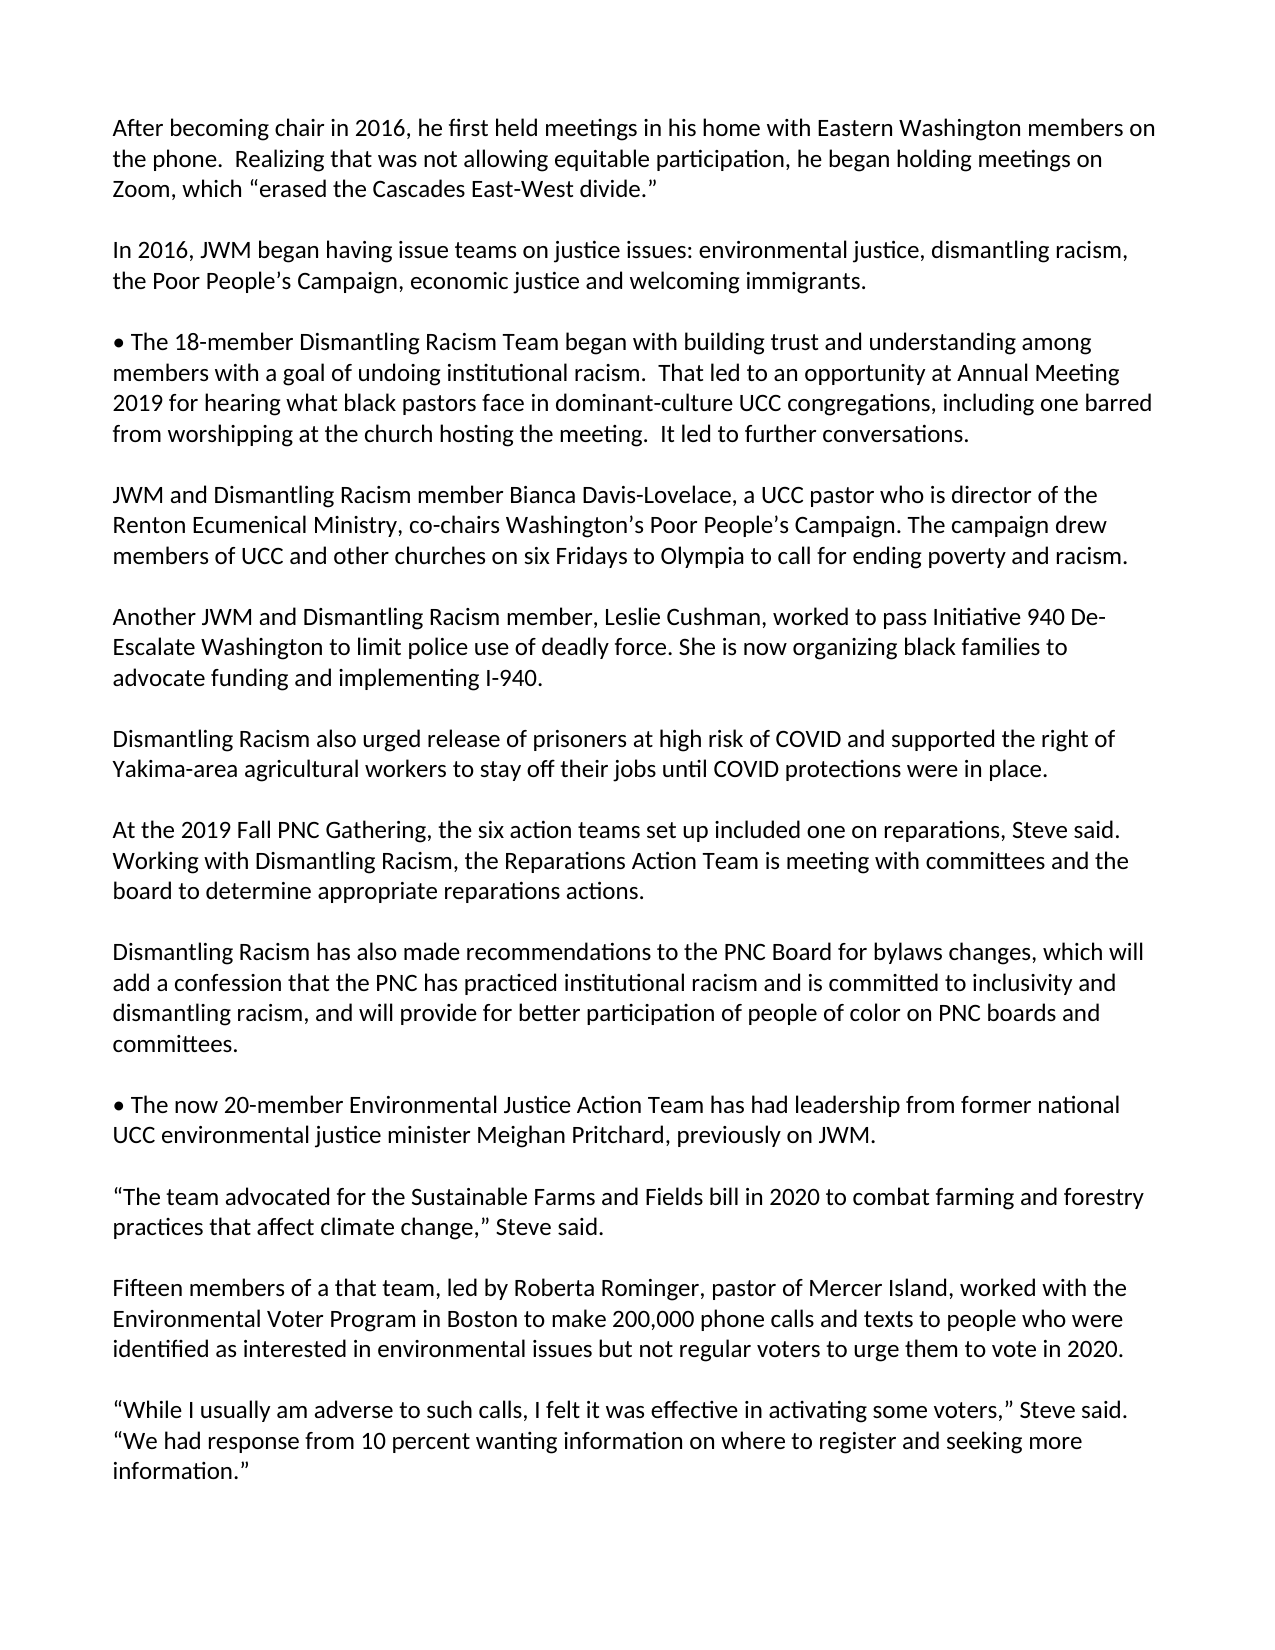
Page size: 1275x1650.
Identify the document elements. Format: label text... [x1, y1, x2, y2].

text “The team advocated for the Sustainable Farms and Fields bill in 2020 to combat farming and forestry practices that affect climate change,” Steve said. [112, 1181, 1162, 1242]
text • The 18-member Dismantling Racism Team began with building trust and understanding among members with a goal of undoing institutional racism. That led to an opportunity at Annual Meeting 2019 for hearing what black pastors face in dominant-culture UCC congregations, including one barred from worshipping at the church hosting the meeting. It led to further conversations. [112, 326, 1162, 448]
text JWM and Dismantling Racism member Bianca Davis-Lovelace, a UCC pastor who is director of the Renton Ecumenical Ministry, co-chairs Washington’s Poor People’s Campaign. The campaign drew members of UCC and other churches on six Fridays to Olympia to call for ending poverty and racism. [112, 479, 1162, 570]
text Fifteen members of a that team, led by Roberta Rominger, pastor of Mercer Island, worked with the Environmental Voter Program in Boston to make 200,000 phone calls and texts to people who were identified as interested in environmental issues but not regular voters to urge them to vote in 2020. [112, 1272, 1162, 1364]
text In 2016, JWM began having issue teams on justice issues: environmental justice, dismantling racism, the Poor People’s Campaign, economic justice and welcoming immigrants. [112, 234, 1162, 296]
text Dismantling Racism has also made recommendations to the PNC Board for bylaws changes, which will add a confession that the PNC has practiced institutional racism and is committed to inclusivity and dismantling racism, and will provide for better participation of people of color on PNC boards and committees. [112, 937, 1162, 1059]
text After becoming chair in 2016, he first held meetings in his home with Eastern Washington members on the phone. Realizing that was not allowing equitable participation, he began holding meetings on Zoom, which “erased the Cascades East-West divide.” [112, 112, 1162, 204]
text Another JWM and Dismantling Racism member, Leslie Cushman, worked to pass Initiative 940 De-Escalate Washington to limit police use of deadly force. She is now organizing black families to advocate funding and implementing I-940. [112, 601, 1162, 692]
text At the 2019 Fall PNC Gathering, the six action teams set up included one on reparations, Steve said. Working with Dismantling Racism, the Reparations Action Team is meeting with committees and the board to determine appropriate reparations actions. [112, 814, 1162, 906]
text “While I usually am adverse to such calls, I felt it was effective in activating some voters,” Steve said. “We had response from 10 percent wanting information on where to register and seeking more information.” [112, 1394, 1162, 1486]
text Dismantling Racism also urged release of prisoners at high risk of COVID and supported the right of Yakima-area agricultural workers to stay off their jobs until COVID protections were in place. [112, 723, 1162, 784]
text • The now 20-member Environmental Justice Action Team has had leadership from former national UCC environmental justice minister Meighan Pritchard, previously on JWM. [112, 1089, 1162, 1150]
